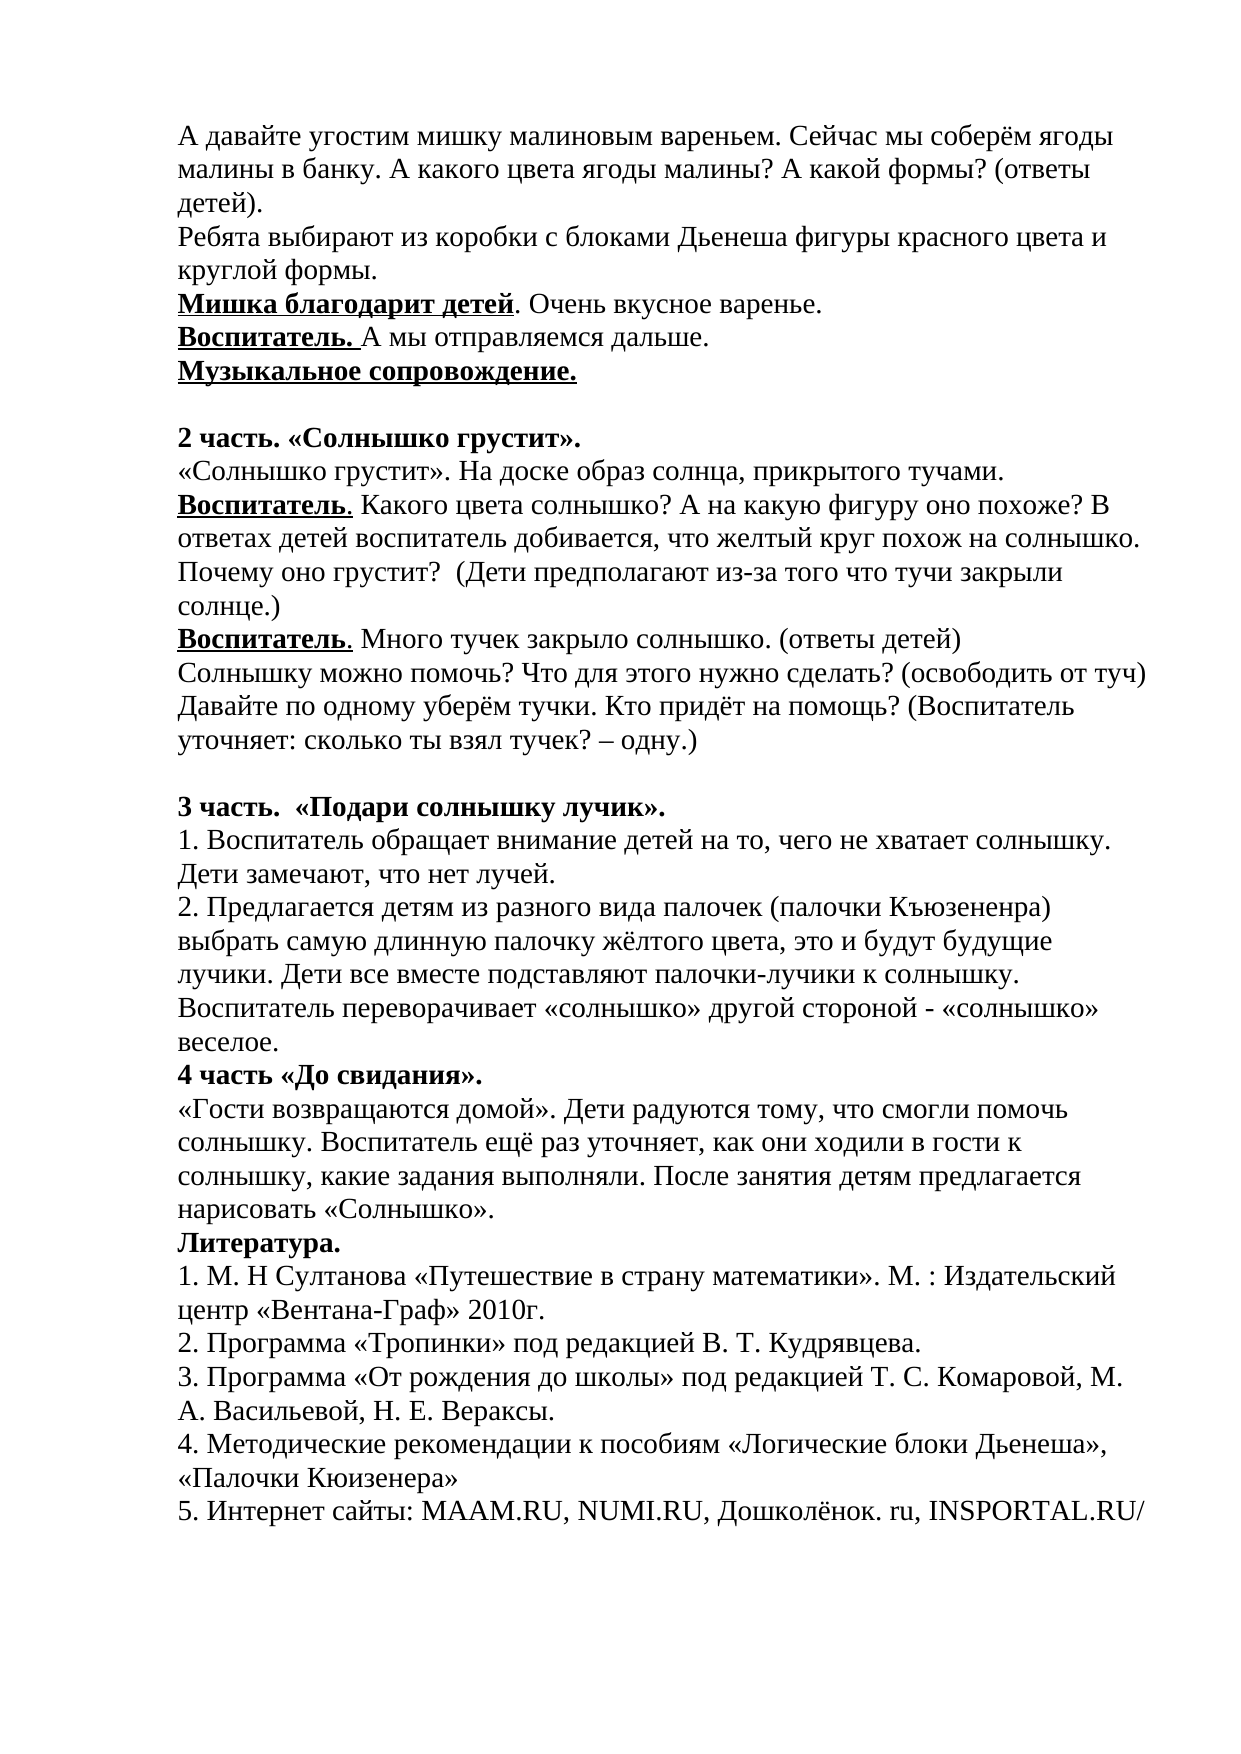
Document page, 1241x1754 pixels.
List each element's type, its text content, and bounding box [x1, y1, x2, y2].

text «Солнышко грустит». На доске образ солнца, прикрытого тучами. [177, 453, 1152, 487]
text 2. Программа «Тропинки» под редакцией В. Т. Кудрявцева. [177, 1326, 1152, 1359]
text Литература. [177, 1225, 1152, 1258]
text 3. Программа «От рождения до школы» под редакцией Т. С. Комаровой, М. А. Васильевой, Н. Е. Вераксы. [177, 1359, 1152, 1426]
text 2. Предлагается детям из разного вида палочек (палочки Къюзененра) выбрать самую длинную палочку жёлтого цвета, это и будут будущие лучики. Дети все вместе подставляют палочки-лучики к солнышку. Воспитатель переворачивает «солнышко» другой стороной - «солнышко» веселое. [177, 889, 1152, 1057]
text Музыкальное сопровождение. [177, 353, 1152, 386]
text 4 часть «До свидания». [177, 1057, 1152, 1091]
text «Гости возвращаются домой». Дети радуются тому, что смогли помочь солнышку. Воспитатель ещё раз уточняет, как они ходили в гости к солнышку, какие задания выполняли. После занятия детям предлагается нарисовать «Солнышко». [177, 1091, 1152, 1225]
text А давайте угостим мишку малиновым вареньем. Сейчас мы соберём ягоды малины в банку. А какого цвета ягоды малины? А какой формы? (ответы детей). [177, 118, 1152, 219]
text Мишка благодарит детей. Очень вкусное варенье. [177, 286, 1152, 319]
text Воспитатель. Какого цвета солнышко? А на какую фигуру оно похоже? В ответах детей воспитатель добивается, что желтый круг похож на солнышко. [177, 487, 1152, 554]
text 1. М. Н Султанова «Путешествие в страну математики». М. : Издательский центр «Вентана-Граф» 2010г. [177, 1258, 1152, 1326]
text Воспитатель. Много тучек закрыло солнышко. (ответы детей) [177, 621, 1152, 655]
text Ребята выбирают из коробки с блоками Дьенеша фигуры красного цвета и круглой формы. [177, 219, 1152, 286]
text Воспитатель. А мы отправляемся дальше. [177, 319, 1152, 353]
text Почему оно грустит? (Дети предполагают из-за того что тучи закрыли солнце.) [177, 554, 1152, 621]
text 2 часть. «Солнышко грустит». [177, 420, 1152, 453]
text 1. Воспитатель обращает внимание детей на то, чего не хватает солнышку. Дети замечают, что нет лучей. [177, 822, 1152, 889]
text 3 часть. «Подари солнышку лучик». [177, 789, 1152, 822]
text Солнышку можно помочь? Что для этого нужно сделать? (освободить от туч) Давайте по одному уберём тучки. Кто придёт на помощь? (Воспитатель уточняет: сколько ты взял тучек? – одну.) [177, 655, 1152, 755]
text 5. Интернет сайты: MAAM.RU, NUMI.RU, Дошколёнок. ru, INSPORTAL.RU/ [177, 1493, 1152, 1527]
text 4. Методические рекомендации к пособиям «Логические блоки Дьенеша», «Палочки Кюизенера» [177, 1426, 1152, 1493]
